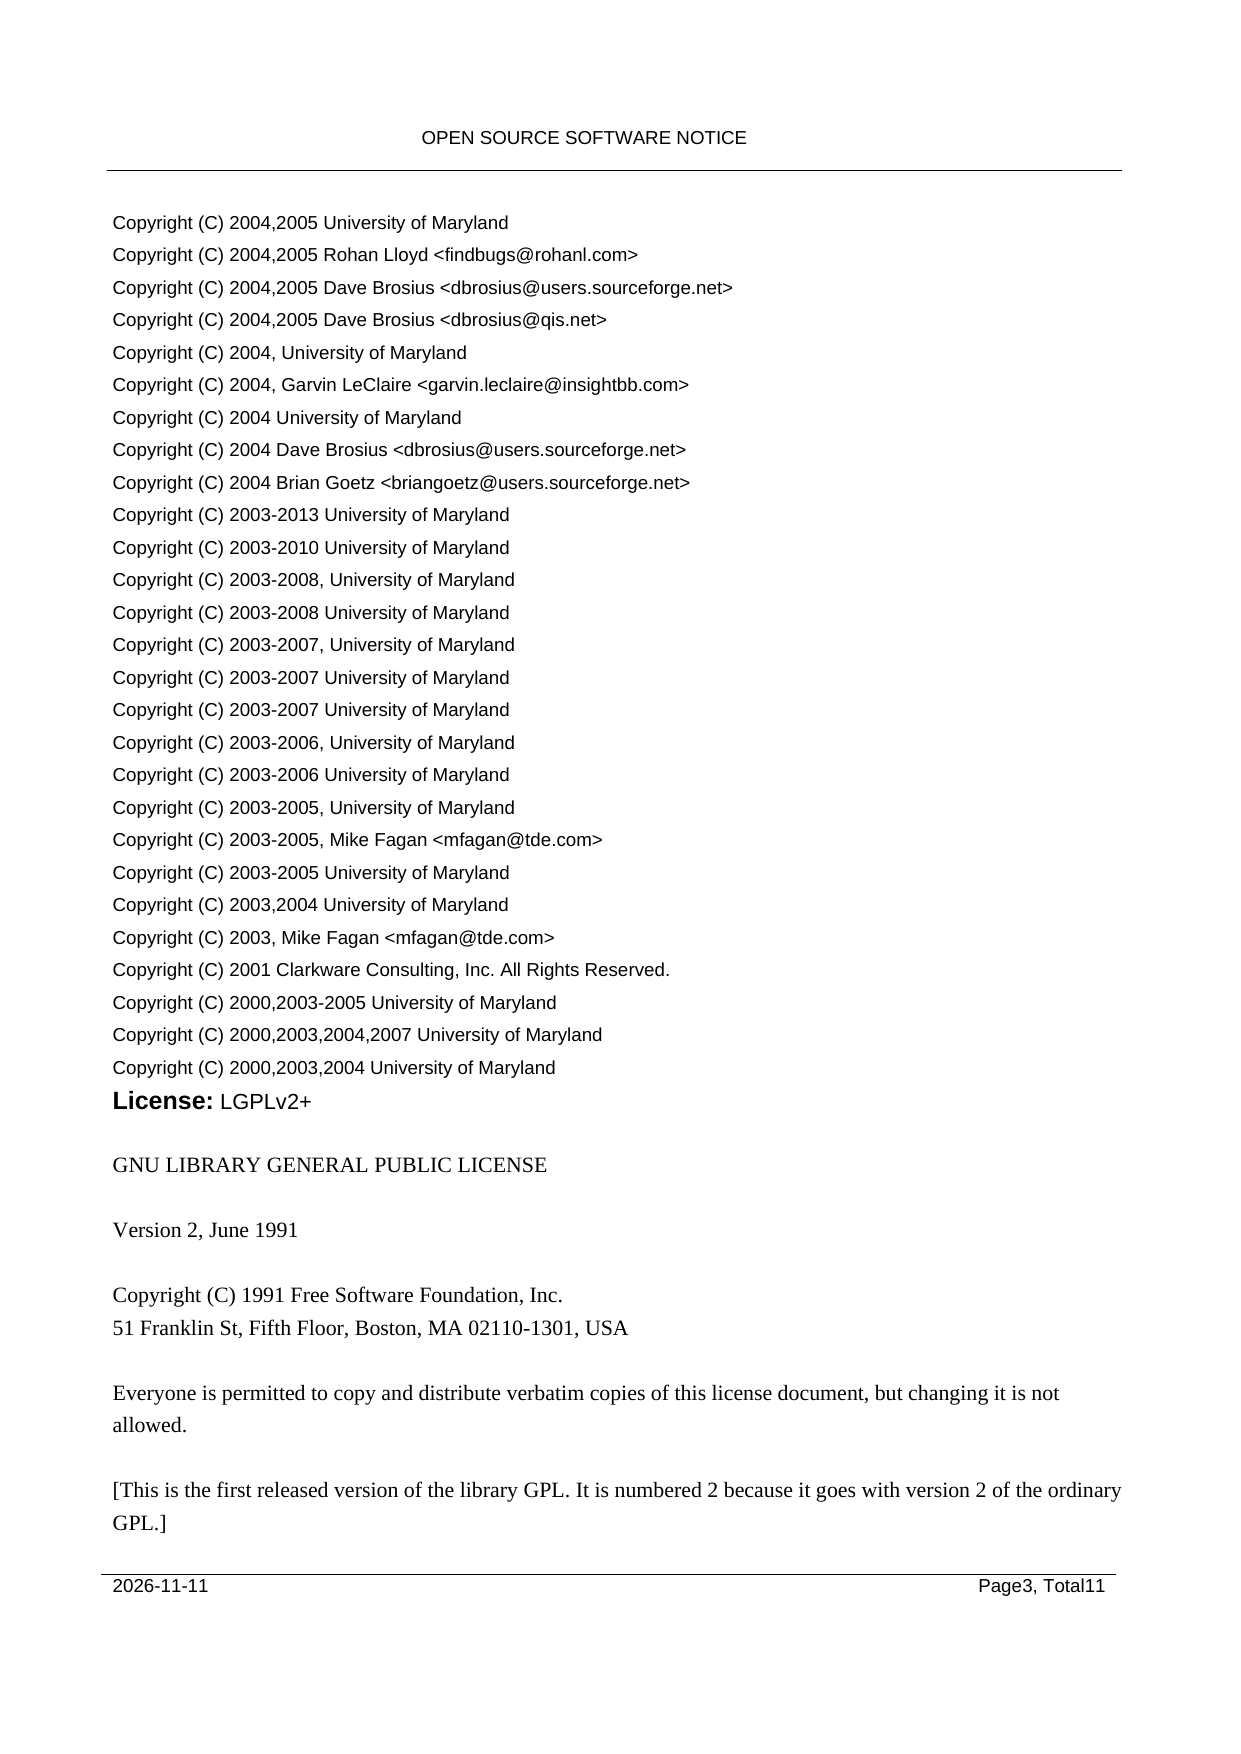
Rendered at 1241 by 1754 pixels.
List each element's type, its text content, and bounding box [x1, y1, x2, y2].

text Copyright (C) 2004, Garvin LeClaire <garvin.leclaire@insightbb.com> [112, 369, 1128, 401]
text Copyright (C) 2004 Dave Brosius <dbrosius@users.sourceforge.net> [112, 434, 1128, 466]
text Copyright (C) 2003-2005, Mike Fagan <mfagan@tde.com> [112, 824, 1128, 856]
text Copyright (C) 2004,2005 Rohan Lloyd <findbugs@rohanl.com> [112, 239, 1128, 271]
text Copyright (C) 2003-2006 University of Maryland [112, 759, 1128, 791]
text Copyright (C) 2003-2007, University of Maryland [112, 629, 1128, 661]
text Copyright (C) 2004 Brian Goetz <briangoetz@users.sourceforge.net> [112, 466, 1128, 499]
text Copyright (C) 2000,2003-2005 University of Maryland [112, 986, 1128, 1019]
text Copyright (C) 2003-2007 University of Maryland [112, 694, 1128, 726]
text Copyright (C) 2003, Mike Fagan <mfagan@tde.com> [112, 921, 1128, 954]
text Copyright (C) 2004, University of Maryland [112, 336, 1128, 369]
text Copyright (C) 2000,2003,2004 University of Maryland [112, 1051, 1128, 1084]
text Copyright (C) 2003-2008 University of Maryland [112, 596, 1128, 629]
text Copyright (C) 2003-2005, University of Maryland [112, 791, 1128, 824]
text Copyright (C) 2003-2005 University of Maryland [112, 856, 1128, 889]
text Copyright (C) 2004,2005 Dave Brosius <dbrosius@users.sourceforge.net> [112, 271, 1128, 304]
text Copyright (C) 2003-2008, University of Maryland [112, 564, 1128, 596]
text Copyright (C) 2003,2004 University of Maryland [112, 889, 1128, 921]
text Copyright (C) 2004,2005 University of Maryland [112, 206, 1128, 239]
text Copyright (C) 2003-2007 University of Maryland [112, 661, 1128, 694]
text Copyright (C) 2003-2006, University of Maryland [112, 726, 1128, 759]
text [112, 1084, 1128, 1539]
text Copyright (C) 2003-2010 University of Maryland [112, 531, 1128, 564]
text Copyright (C) 2000,2003,2004,2007 University of Maryland [112, 1019, 1128, 1051]
text Copyright (C) 2004,2005 Dave Brosius <dbrosius@qis.net> [112, 304, 1128, 336]
text Copyright (C) 2001 Clarkware Consulting, Inc. All Rights Reserved. [112, 954, 1128, 986]
text Copyright (C) 2004 University of Maryland [112, 401, 1128, 434]
text Copyright (C) 2003-2013 University of Maryland [112, 499, 1128, 531]
